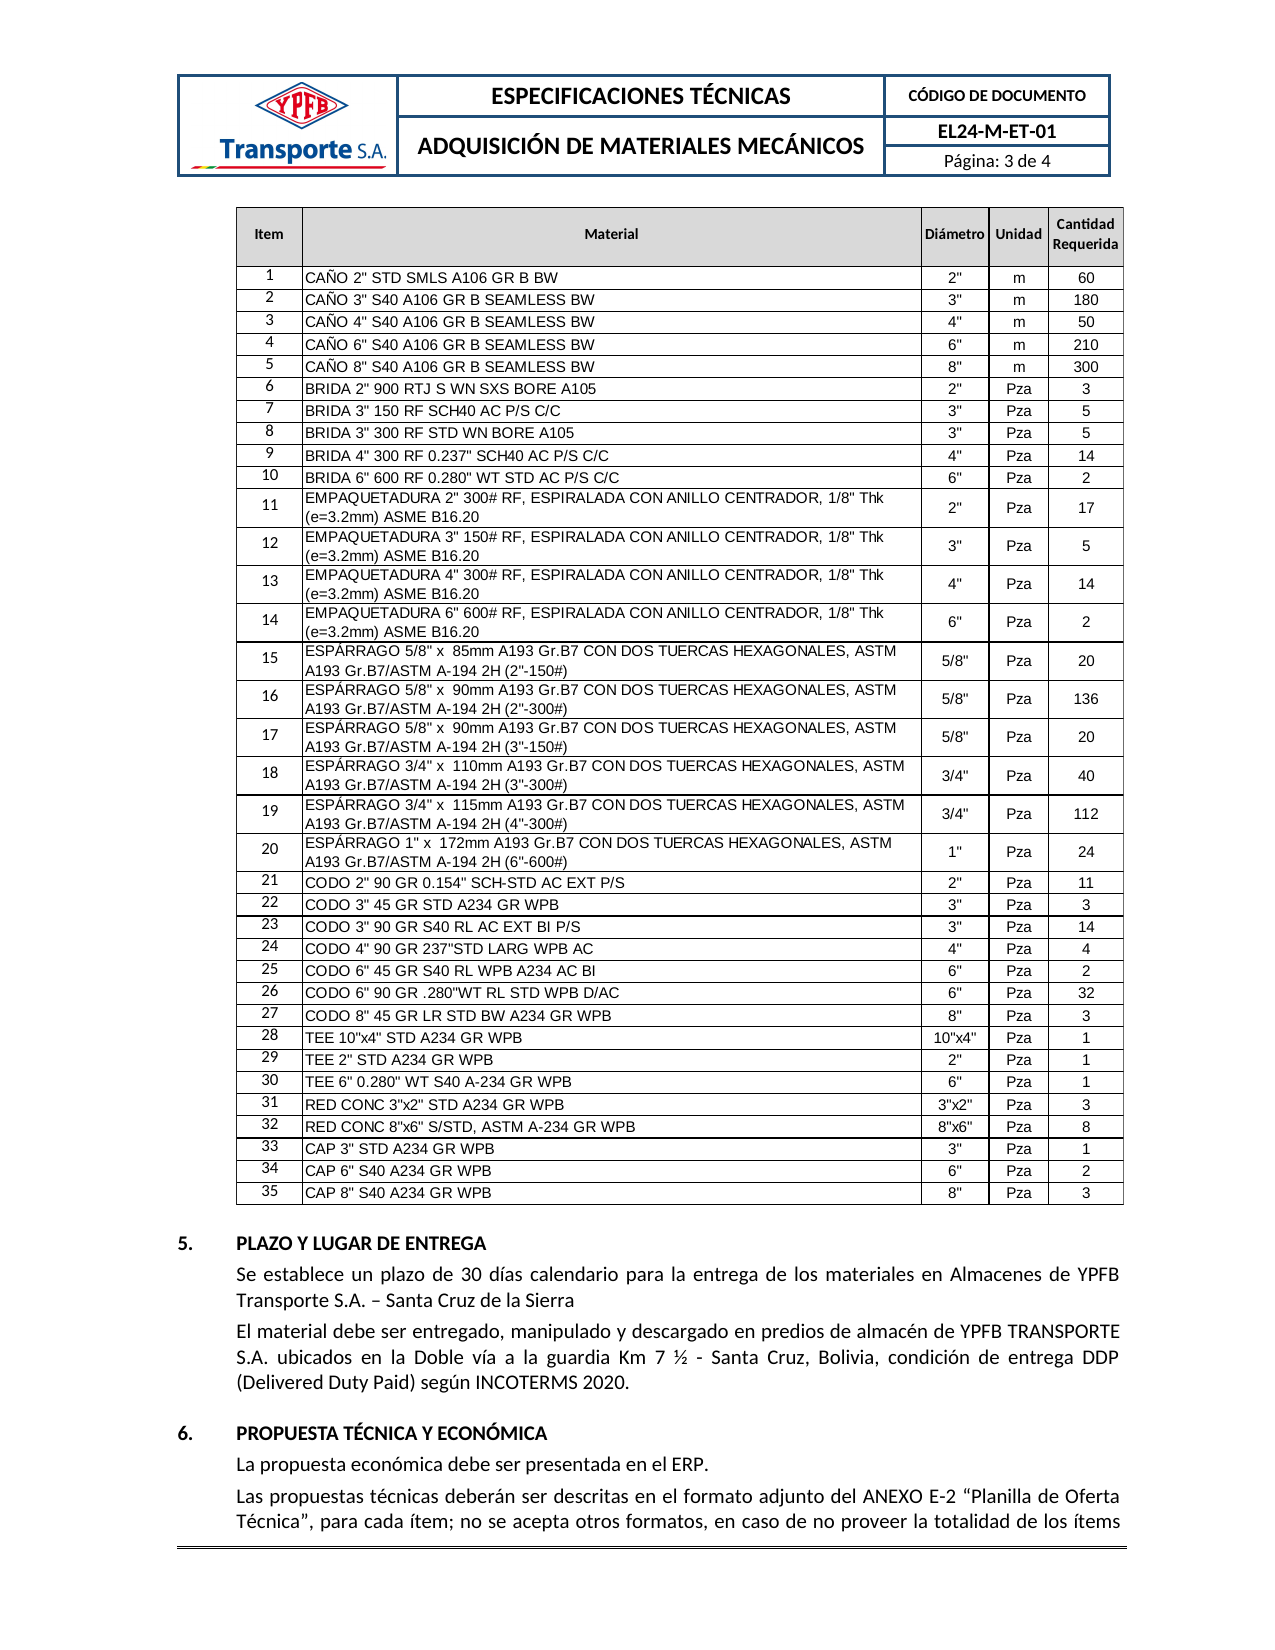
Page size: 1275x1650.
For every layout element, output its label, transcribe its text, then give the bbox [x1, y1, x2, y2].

text Se establece un plazo de 30 días calendario para la entrega de los materiales en Almacenes de YPFB Transporte S.A. – Santa Cruz de la Sierra [236, 1261, 1122, 1312]
subtitle PLAZO Y LUGAR DE ENTREGA [177, 1230, 1127, 1255]
text El material debe ser entregado, manipulado y descargado en predios de almacén de YPFB TRANSPORTE S.A. ubicados en la Doble vía a la guardia Km 7 ½ - Santa Cruz, Bolivia, condición de entrega DDP (Delivered Duty Paid) según INCOTERMS 2020. [236, 1318, 1122, 1395]
picture [190, 82, 387, 169]
subtitle PROPUESTA TÉCNICA Y ECONÓMICA [177, 1420, 1127, 1445]
text La propuesta económica debe ser presentada en el ERP. [236, 1451, 1122, 1477]
